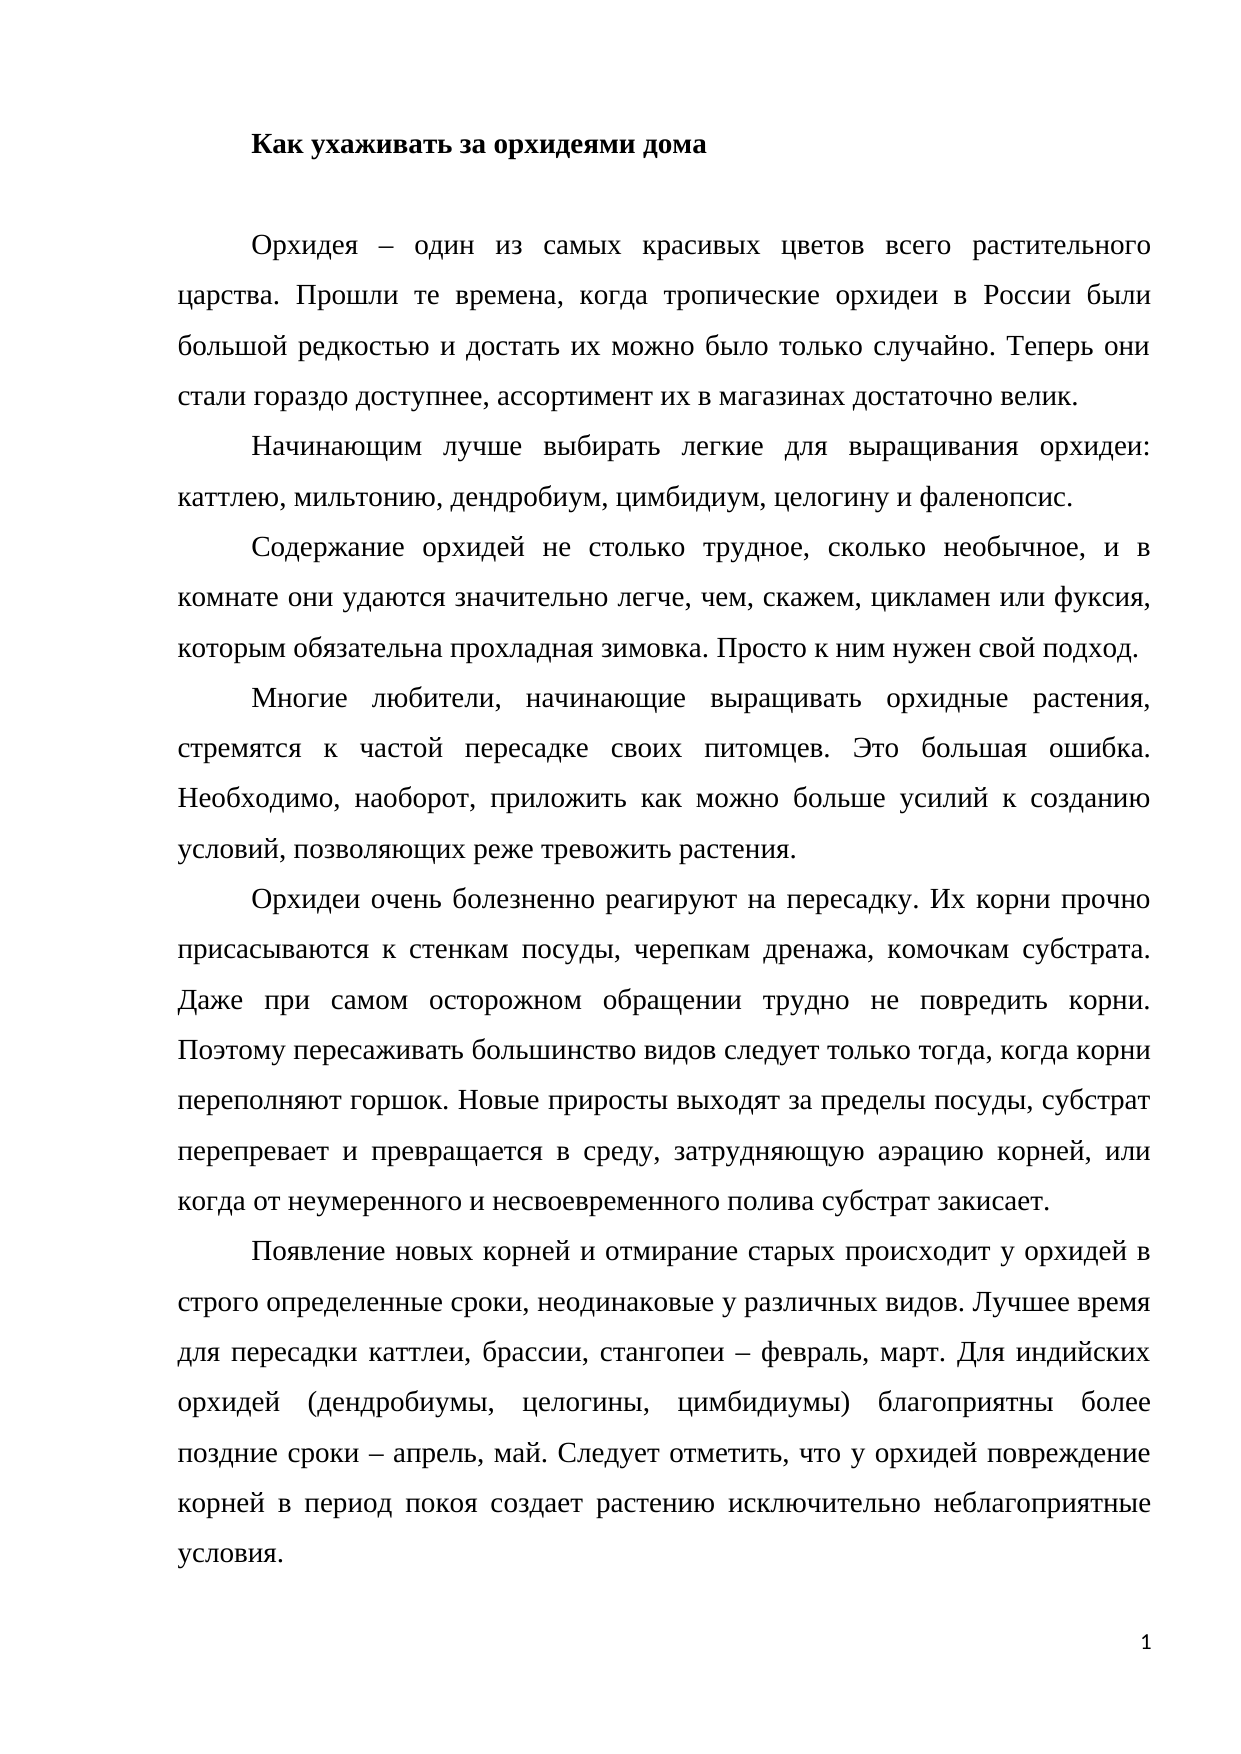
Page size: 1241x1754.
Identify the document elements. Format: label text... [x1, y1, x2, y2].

text Орхидеи очень болезненно реагируют на пересадку. Их корни прочно присасываются к стенкам посуды, черепкам дренажа, комочкам субстрата. Даже при самом осторожном обращении трудно не повредить корни. Поэтому пересаживать большинство видов следует только тогда, когда корни переполняют горшок. Новые приросты выходят за пределы посуды, субстрат перепревает и превращается в среду, затрудняющую аэрацию корней, или когда от неумеренного и несвоевременного полива субстрат закисает. [177, 881, 1152, 1217]
text Появление новых корней и отмирание старых происходит у орхидей в строго определенные сроки, неодинаковые у различных видов. Лучшее время для пересадки каттлеи, брассии, стангопеи – февраль, март. Для индийских орхидей (дендробиумы, целогины, цимбидиумы) благоприятны более поздние сроки – апрель, май. Следует отметить, что у орхидей повреждение корней в период покоя создает растению исключительно неблагоприятные условия. [177, 1233, 1152, 1569]
text Содержание орхидей не столько трудное, сколько необычное, и в комнате они удаются значительно легче, чем, скажем, цикламен или фуксия, которым обязательна прохладная зимовка. Просто к ним нужен свой подход. [177, 529, 1152, 663]
text Многие любители, начинающие выращивать орхидные растения, стремятся к частой пересадке своих питомцев. Это большая ошибка. Необходимо, наоборот, приложить как можно больше усилий к созданию условий, позволяющих реже тревожить растения. [177, 680, 1152, 864]
text Начинающим лучше выбирать легкие для выращивания орхидеи: каттлею, мильтонию, дендробиум, цимбидиум, целогину и фаленопсис. [177, 428, 1152, 512]
text Орхидея – один из самых красивых цветов всего растительного царства. Прошли те времена, когда тропические орхидеи в России были большой редкостью и достать их можно было только случайно. Теперь они стали гораздо доступнее, ассортимент их в магазинах достаточно велик. [177, 227, 1152, 412]
text Как ухаживать за орхидеями дома [177, 127, 1152, 160]
